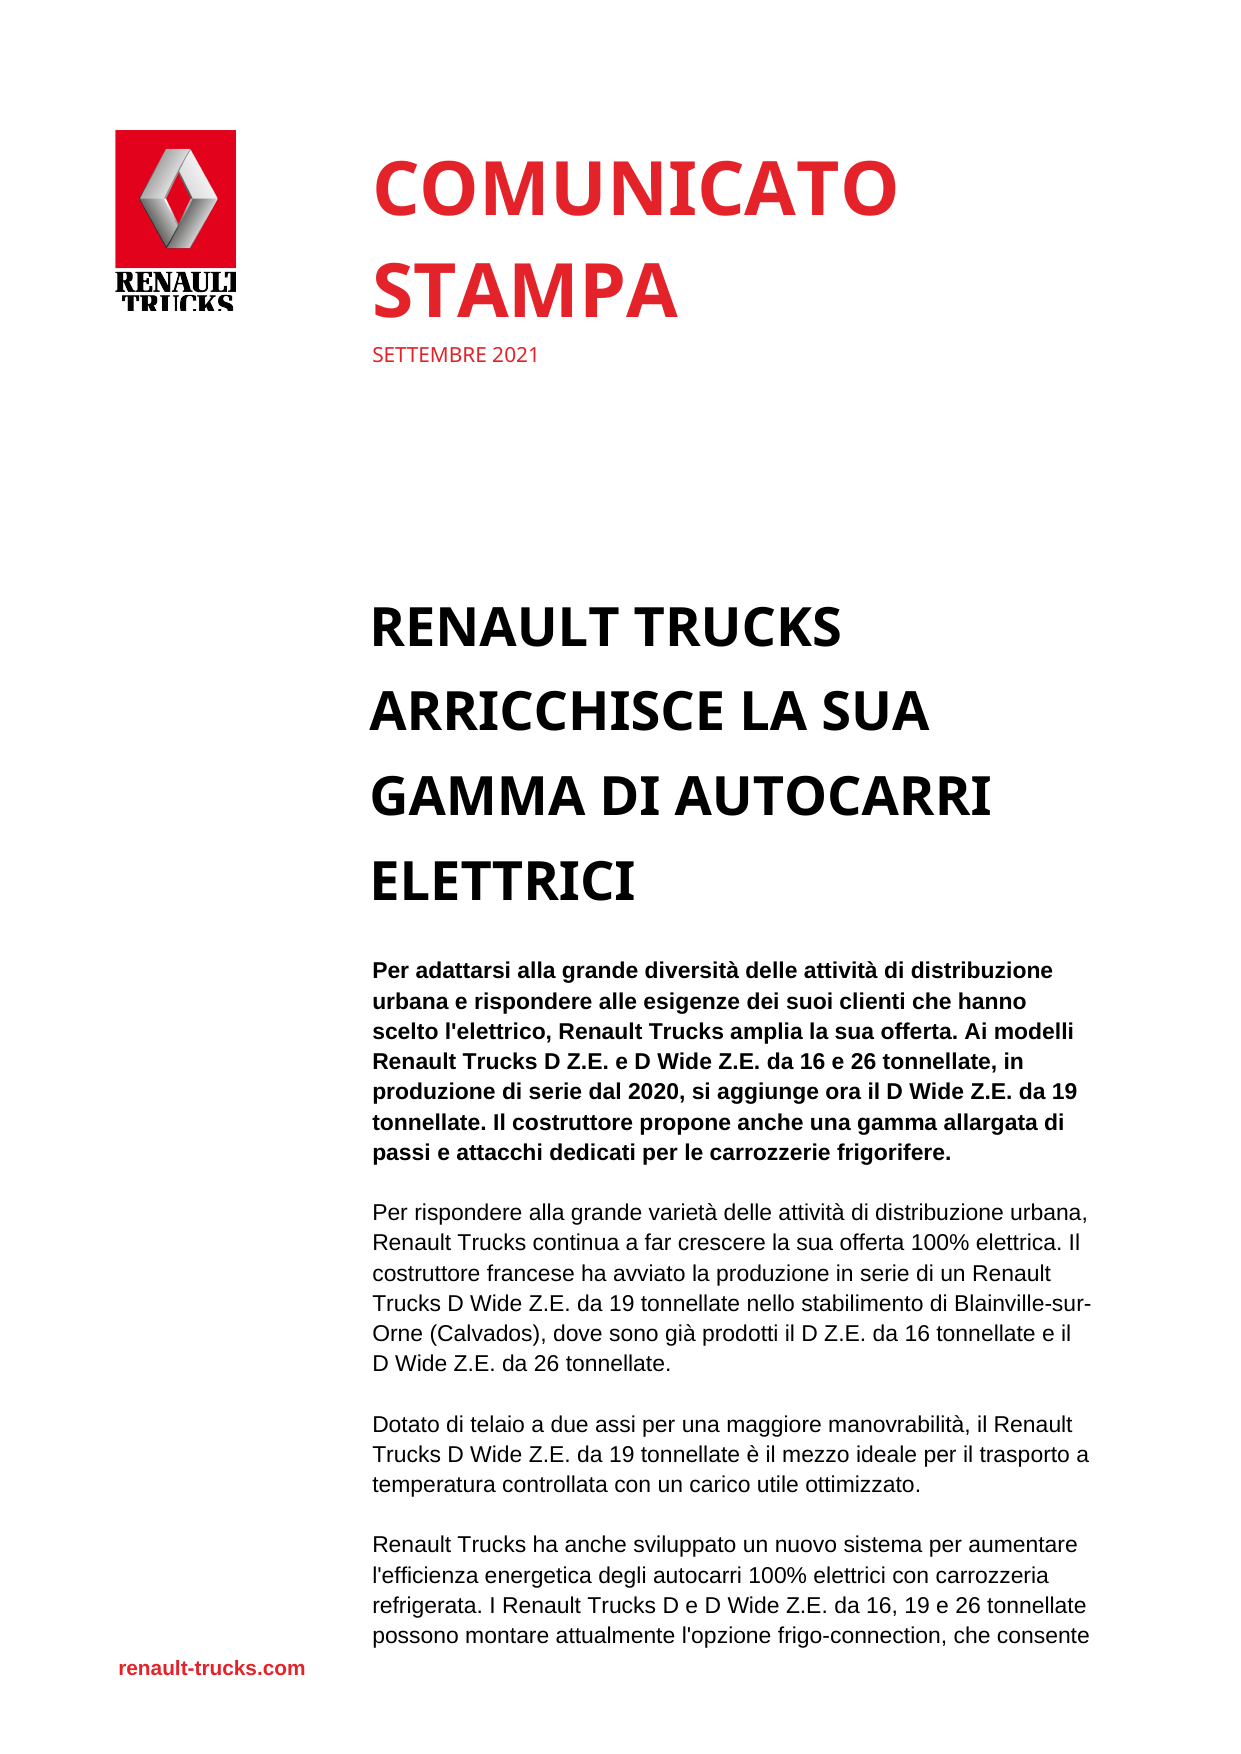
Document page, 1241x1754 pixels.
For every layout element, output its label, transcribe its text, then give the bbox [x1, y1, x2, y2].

text STAMPA [372, 238, 1093, 340]
text Per rispondere alla grande varietà delle attività di distribuzione urbana, Renault Trucks continua a far crescere la sua offerta 100% elettrica. Il costruttore francese ha avviato la produzione in serie di un Renault Trucks D Wide Z.E. da 19 tonnellate nello stabilimento di Blainville-sur-Orne (Calvados), dove sono già prodotti il D Z.E. da 16 tonnellate e il D Wide Z.E. da 26 tonnellate. [372, 1199, 1093, 1377]
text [372, 1531, 1093, 1648]
text Per adattarsi alla grande diversità delle attività di distribuzione urbana e rispondere alle esigenze dei suoi clienti che hanno scelto l'elettrico, Renault Trucks amplia la sua offerta. Ai modelli Renault Trucks D Z.E. e D Wide Z.E. da 16 e 26 tonnellate, in produzione di serie dal 2020, si aggiunge ora il D Wide Z.E. da 19 tonnellate. Il costruttore propone anche una gamma allargata di passi e attacchi dedicati per le carrozzerie frigorifere. [372, 957, 1093, 1165]
text SETTEMBRE 2021 [372, 340, 1093, 368]
text COMUNICATO [372, 136, 1093, 238]
picture [115, 130, 236, 311]
text renault trucks arricchisce la sua gamma di autocarri elettrici [369, 588, 1093, 916]
text Dotato di telaio a due assi per una maggiore manovrabilità, il Renault Trucks D Wide Z.E. da 19 tonnellate è il mezzo ideale per il trasporto a temperatura controllata con un carico utile ottimizzato. [372, 1411, 1093, 1497]
